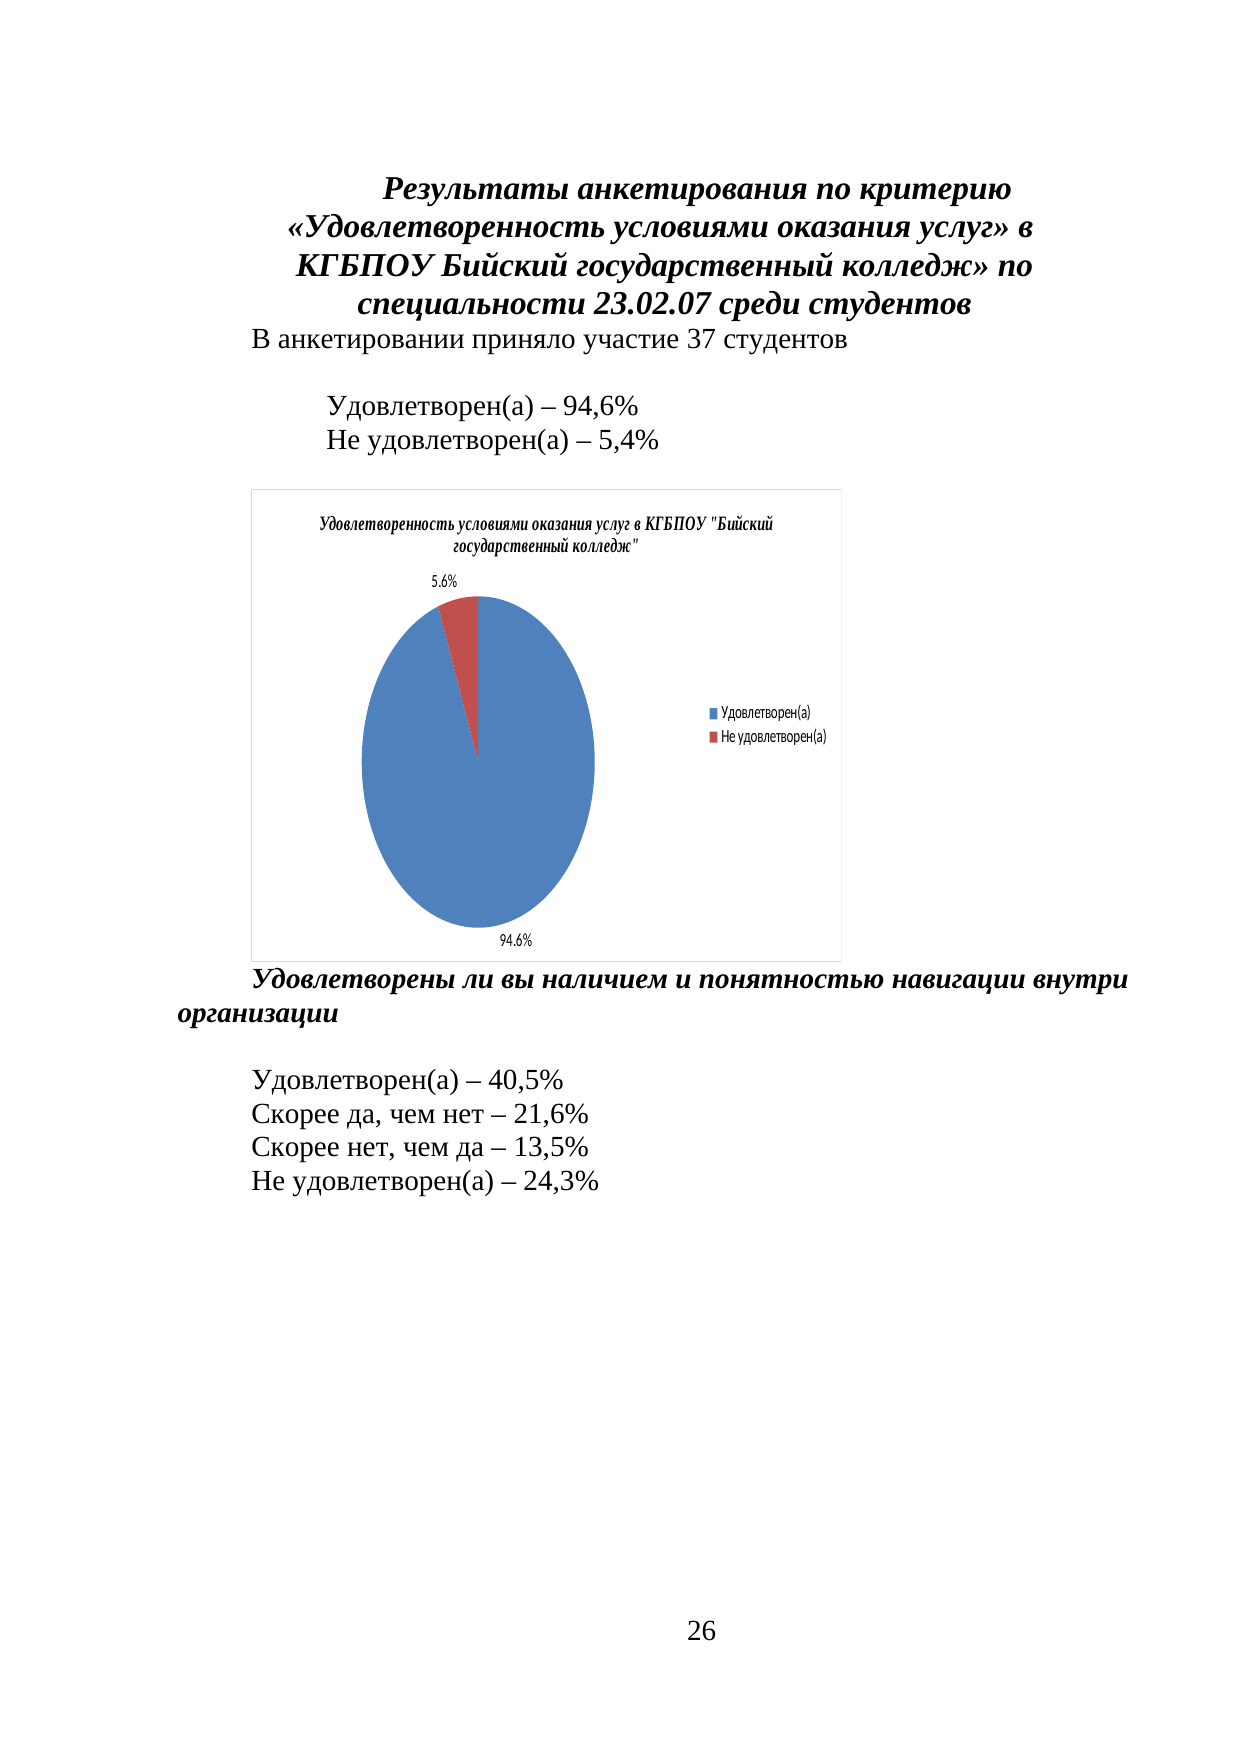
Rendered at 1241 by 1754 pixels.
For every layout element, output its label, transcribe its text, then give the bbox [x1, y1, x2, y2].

text Скорее нет, чем да – 13,5% [251, 1129, 1152, 1163]
text Удовлетворен(а) – 40,5% [251, 1062, 1152, 1096]
text Скорее да, чем нет – 21,6% [251, 1096, 1152, 1129]
text Удовлетворены ли вы наличием и понятностью навигации внутри организации [177, 962, 1152, 1029]
text В анкетировании приняло участие 37 студентов [177, 321, 1152, 355]
list Удовлетворен(а) – 94,6% [326, 388, 1152, 422]
list Не удовлетворен(а) – 5,4% [326, 422, 1152, 456]
subtitle Результаты анкетирования по критерию «Удовлетворенность условиями оказания услуг» в КГБПОУ Бийский государственный колледж» по специальности 23.02.07 среди студентов [177, 168, 1152, 321]
text Не удовлетворен(а) – 24,3% [251, 1163, 1152, 1196]
